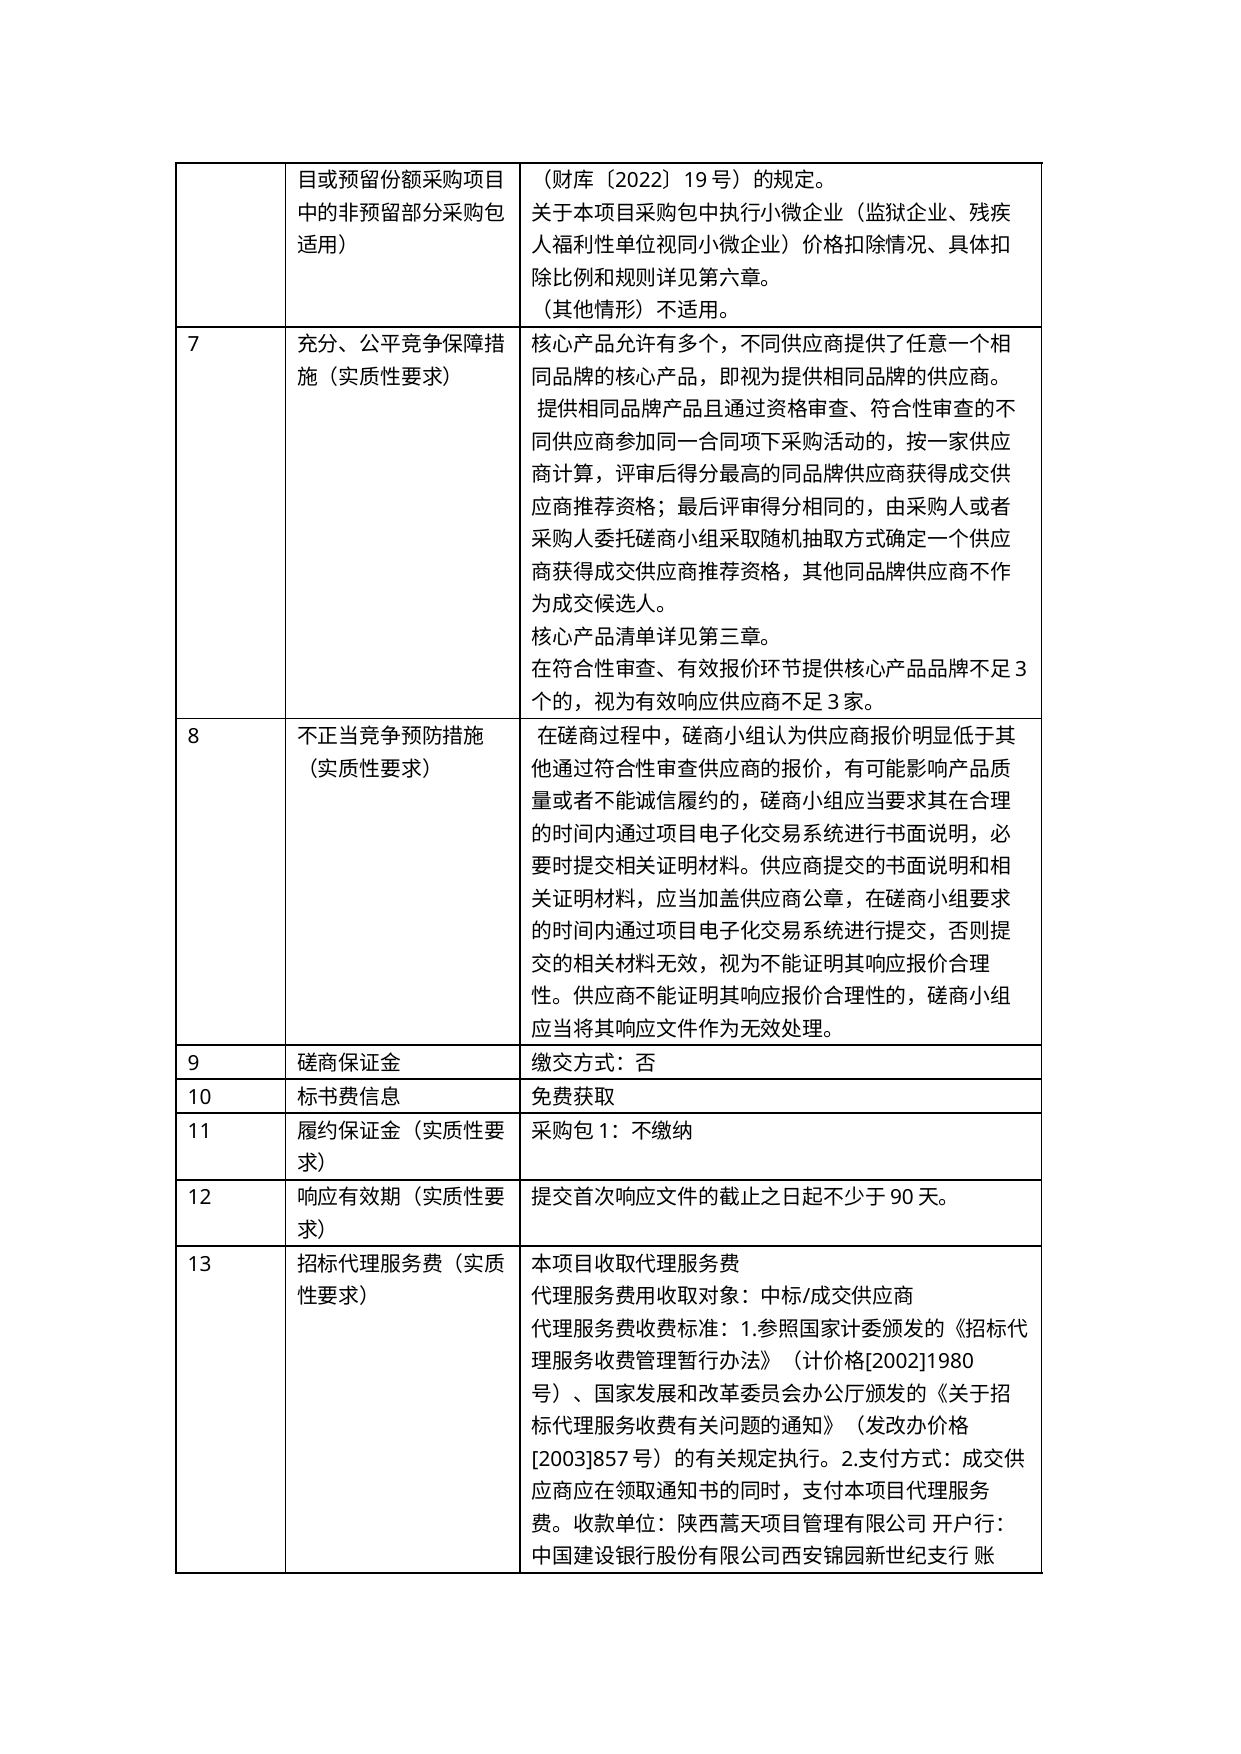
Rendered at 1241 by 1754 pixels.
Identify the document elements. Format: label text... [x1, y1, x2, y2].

table_cell 核心产品允许有多个，不同供应商提供了任意一个相同品牌的核心产品，即视为提供相同品牌的供应商。 提供相同品牌产品且通过资格审查、符合性审查的不同供应商参加同一合同项下采购活动的，按一家供应商计算，评审后得分最高的同品牌供应商获得成交供应商推荐资格；最后评审得分相同的，由采购人或者采购人委托磋商小组采取随机抽取方式确定一个供应商获得成交供应商推荐资格，其他同品牌供应商不作为成交候选人。 核心产品清单详见第三章。 在符合性审查、有效报价环节提供核心产品品牌不足3个的，视为有效响应供应商不足3家。 [521, 328, 1041, 718]
table_cell 磋商保证金 [286, 1046, 519, 1078]
table_cell 7 [177, 328, 285, 718]
table_cell 招标代理服务费（实质性要求） [286, 1247, 519, 1572]
table_cell 提交首次响应文件的截止之日起不少于90天。 [521, 1181, 1041, 1245]
table_cell 8 [177, 719, 285, 1044]
table_cell 缴交方式：否 [521, 1046, 1041, 1078]
table_cell 采购包1：不缴纳 [521, 1114, 1041, 1179]
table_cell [286, 164, 519, 326]
table_cell 标书费信息 [286, 1080, 519, 1112]
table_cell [521, 1247, 1041, 1572]
table_cell 10 [177, 1080, 285, 1112]
table_cell 履约保证金（实质性要求） [286, 1114, 519, 1179]
table_cell 免费获取 [521, 1080, 1041, 1112]
table_cell 9 [177, 1046, 285, 1078]
table_cell 不正当竞争预防措施（实质性要求） [286, 719, 519, 1044]
table_cell 在磋商过程中，磋商小组认为供应商报价明显低于其他通过符合性审查供应商的报价，有可能影响产品质量或者不能诚信履约的，磋商小组应当要求其在合理的时间内通过项目电子化交易系统进行书面说明，必要时提交相关证明材料。供应商提交的书面说明和相关证明材料，应当加盖供应商公章，在磋商小组要求的时间内通过项目电子化交易系统进行提交，否则提交的相关材料无效，视为不能证明其响应报价合理性。供应商不能证明其响应报价合理性的，磋商小组应当将其响应文件作为无效处理。 [521, 719, 1041, 1044]
table_cell 响应有效期（实质性要求） [286, 1181, 519, 1245]
table_cell 11 [177, 1114, 285, 1179]
table_cell 充分、公平竞争保障措施（实质性要求） [286, 328, 519, 718]
table_cell 13 [177, 1247, 285, 1572]
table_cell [521, 164, 1041, 326]
table_cell 6 [177, 164, 285, 326]
table_cell 12 [177, 1181, 285, 1245]
